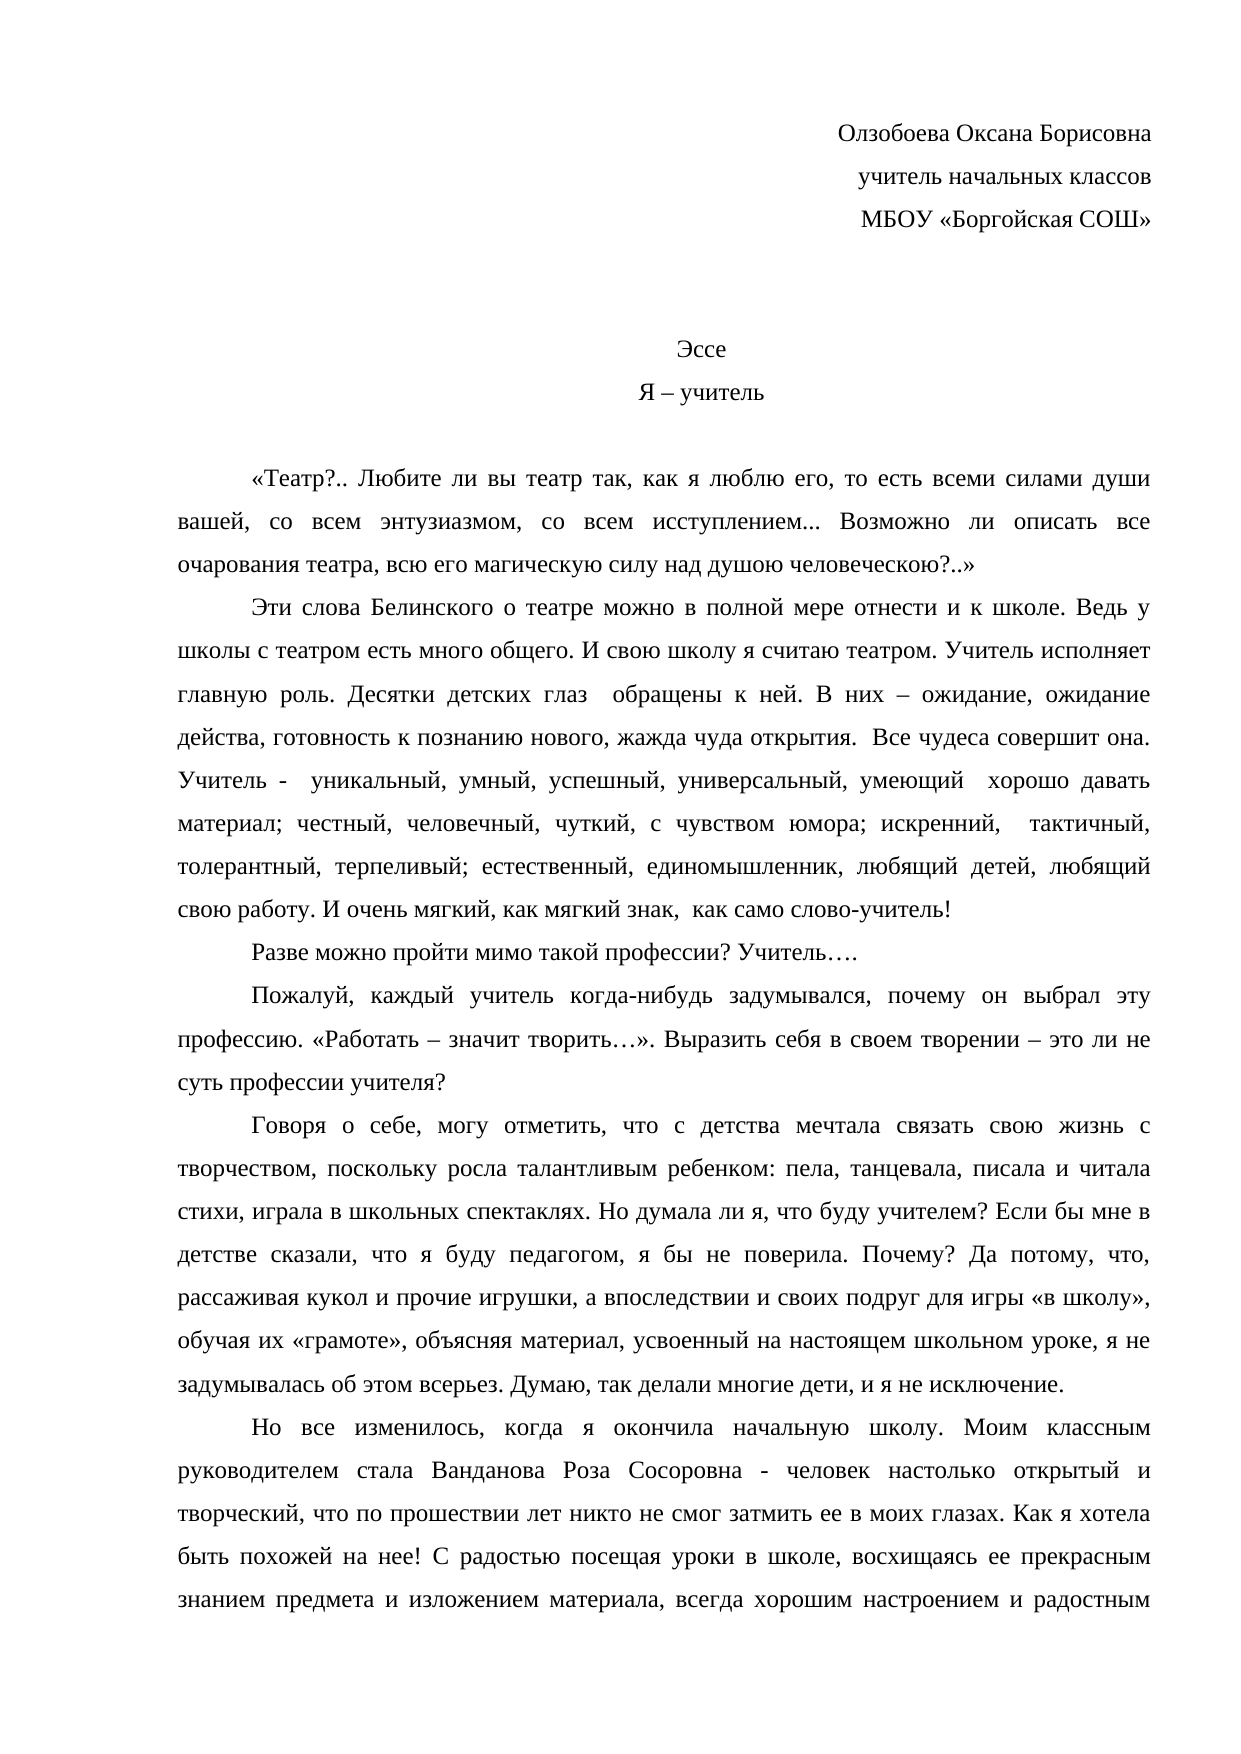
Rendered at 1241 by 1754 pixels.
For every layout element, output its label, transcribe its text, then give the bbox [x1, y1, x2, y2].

text Говоря о себе, могу отметить, что с детства мечтала связать свою жизнь с творчеством, поскольку росла талантливым ребенком: пела, танцевала, писала и читала стихи, играла в школьных спектаклях. Но думала ли я, что буду учителем? Если бы мне в детстве сказали, что я буду педагогом, я бы не поверила. Почему? Да потому, что, рассаживая кукол и прочие игрушки, а впоследствии и своих подруг для игры «в школу», обучая их «грамоте», объясняя материал, усвоенный на настоящем школьном уроке, я не задумывалась об этом всерьез. Думаю, так делали многие дети, и я не исключение. [177, 1110, 1152, 1397]
text «Театр?.. Любите ли вы театр так, как я люблю его, то есть всеми силами души вашей, со всем энтузиазмом, со всем исступлением... Возможно ли описать все очарования театра, всю его магическую силу над душою человеческою?..» [177, 463, 1152, 578]
text Олзобоева Оксана Борисовна [177, 118, 1152, 147]
text Пожалуй, каждый учитель когда-нибудь задумывался, почему он выбрал эту профессию. «Работать – значит творить…». Выразить себя в своем творении – это ли не суть профессии учителя? [177, 981, 1152, 1096]
text учитель начальных классов [177, 161, 1152, 190]
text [177, 1412, 1152, 1613]
text Эссе [177, 334, 1152, 362]
text Я – учитель [177, 377, 1152, 406]
text Эти слова Белинского о театре можно в полной мере отнести и к школе. Ведь у школы с театром есть много общего. И свою школу я считаю театром. Учитель исполняет главную роль. Десятки детских глаз обращены к ней. В них – ожидание, ожидание действа, готовность к познанию нового, жажда чуда открытия. Все чудеса совершит она. Учитель - уникальный, умный, успешный, универсальный, умеющий хорошо давать материал; честный, человечный, чуткий, с чувством юмора; искренний, тактичный, толерантный, терпеливый; естественный, единомышленник, любящий детей, любящий свою работу. И очень мягкий, как мягкий знак, как само слово-учитель! [177, 592, 1152, 923]
text МБОУ «Боргойская СОШ» [177, 204, 1152, 233]
text Разве можно пройти мимо такой профессии? Учитель…. [177, 937, 1152, 966]
